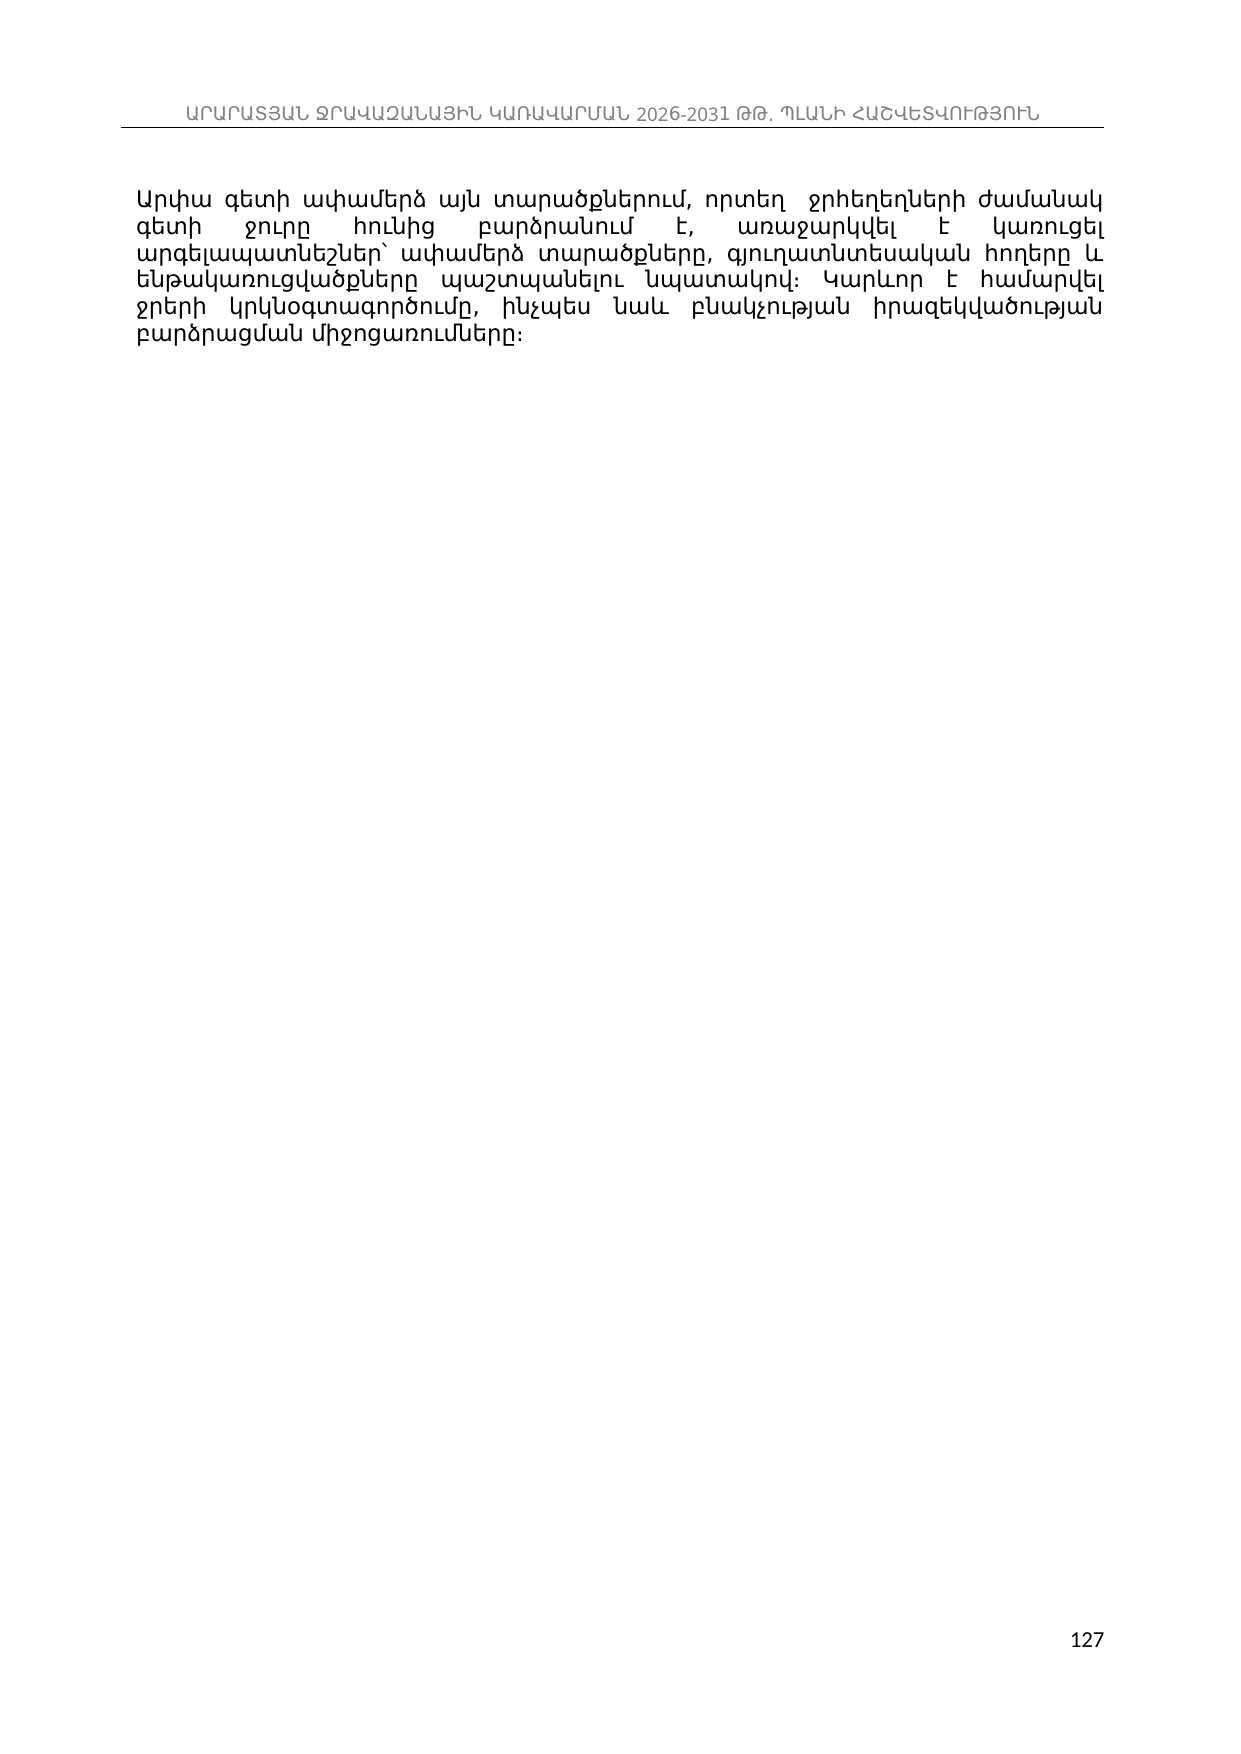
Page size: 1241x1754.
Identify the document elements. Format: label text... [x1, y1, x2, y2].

text Արփա գետի ափամերձ այն տարածքներում, որտեղ ջրհեղեղների ժամանակ գետի ջուրը հունից բարձրանում է, առաջարկվել է կառուցել արգելապատնեշներ՝ ափամերձ տարածքները, գյուղատնտեսական հողերը և ենթակառուցվածքները պաշտպանելու նպատակով։ Կարևոր է համարվել ջրերի կրկնօգտագործումը, ինչպես նաև բնակչության իրազեկվածության բարձրացման միջոցառումները։ [136, 187, 1104, 347]
